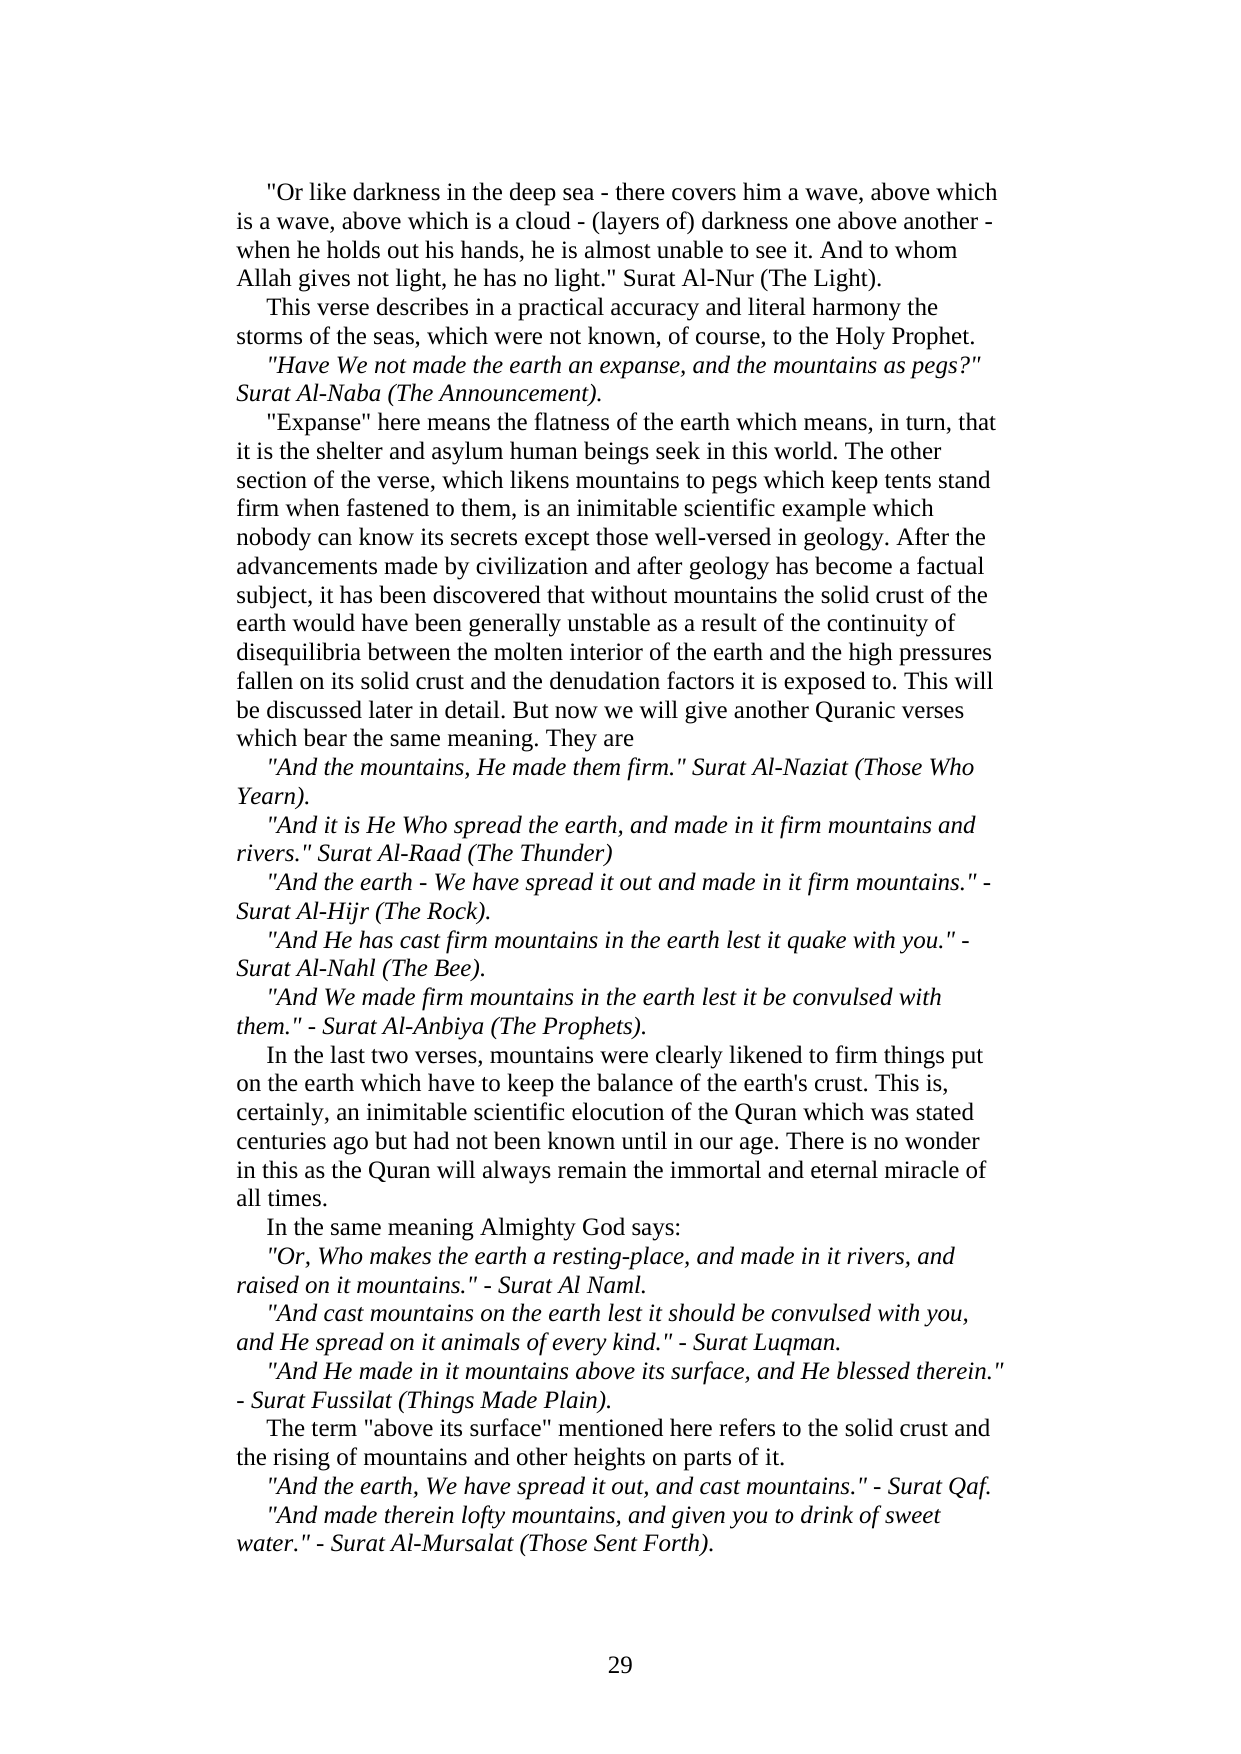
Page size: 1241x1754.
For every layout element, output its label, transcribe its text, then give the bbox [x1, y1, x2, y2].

text "Expanse" here means the flatness of the earth which means, in turn, that it is the shelter and asylum human beings seek in this world. The other section of the verse, which likens mountains to pegs which keep tents stand firm when fastened to them, is an inimitable scientific example which nobody can know its secrets except those well-versed in geology. After the advancements made by civilization and after geology has become a factual subject, it has been discovered that without mountains the solid crust of the earth would have been generally unstable as a result of the continuity of disequilibria between the molten interior of the earth and the high pressures fallen on its solid crust and the denudation factors it is exposed to. This will be discussed later in detail. But now we will give another Quranic verses which bear the same meaning. They are [236, 407, 1004, 752]
text "Have We not made the earth an expanse, and the mountains as pegs?" Surat Al-Naba (The Announcement). [236, 350, 1004, 407]
text "And cast mountains on the earth lest it should be convulsed with you, and He spread on it animals of every kind." - Surat Luqman. [236, 1298, 1004, 1356]
text "And He has cast firm mountains in the earth lest it quake with you." - Surat Al-Nahl (The Bee). [236, 925, 1004, 982]
text This verse describes in a practical accuracy and literal harmony the storms of the seas, which were not known, of course, to the Holy Prophet. [236, 292, 1004, 350]
text "And We made firm mountains in the earth lest it be convulsed with them." - Surat Al-Anbiya (The Prophets). [236, 982, 1004, 1040]
text "And it is He Who spread the earth, and made in it firm mountains and rivers." Surat Al-Raad (The Thunder) [236, 810, 1004, 867]
text "Or, Who makes the earth a resting-place, and made in it rivers, and raised on it mountains." - Surat Al Naml. [236, 1241, 1004, 1298]
text "Or like darkness in the deep sea - there covers him a wave, above which is a wave, above which is a cloud - (layers of) darkness one above another - when he holds out his hands, he is almost unable to see it. And to whom Allah gives not light, he has no light." Surat Al-Nur (The Light). [236, 177, 1004, 292]
text "And the earth - We have spread it out and made in it firm mountains." - Surat Al-Hijr (The Rock). [236, 867, 1004, 925]
text "And He made in it mountains above its surface, and He blessed therein." - Surat Fussilat (Things Made Plain). [236, 1356, 1004, 1413]
text In the same meaning Almighty God says: [236, 1212, 1004, 1241]
text The term "above its surface" mentioned here refers to the solid crust and the rising of mountains and other heights on parts of it. [236, 1413, 1004, 1471]
text "And made therein lofty mountains, and given you to drink of sweet water." - Surat Al-Mursalat (Those Sent Forth). [236, 1500, 1004, 1557]
text "And the mountains, He made them firm." Surat Al-Naziat (Those Who Yearn). [236, 752, 1004, 810]
text In the last two verses, mountains were clearly likened to firm things put on the earth which have to keep the balance of the earth's crust. This is, certainly, an inimitable scientific elocution of the Quran which was stated centuries ago but had not been known until in our age. There is no wonder in this as the Quran will always remain the immortal and eternal miracle of all times. [236, 1040, 1004, 1212]
text "And the earth, We have spread it out, and cast mountains." - Surat Qaf. [236, 1471, 1004, 1500]
